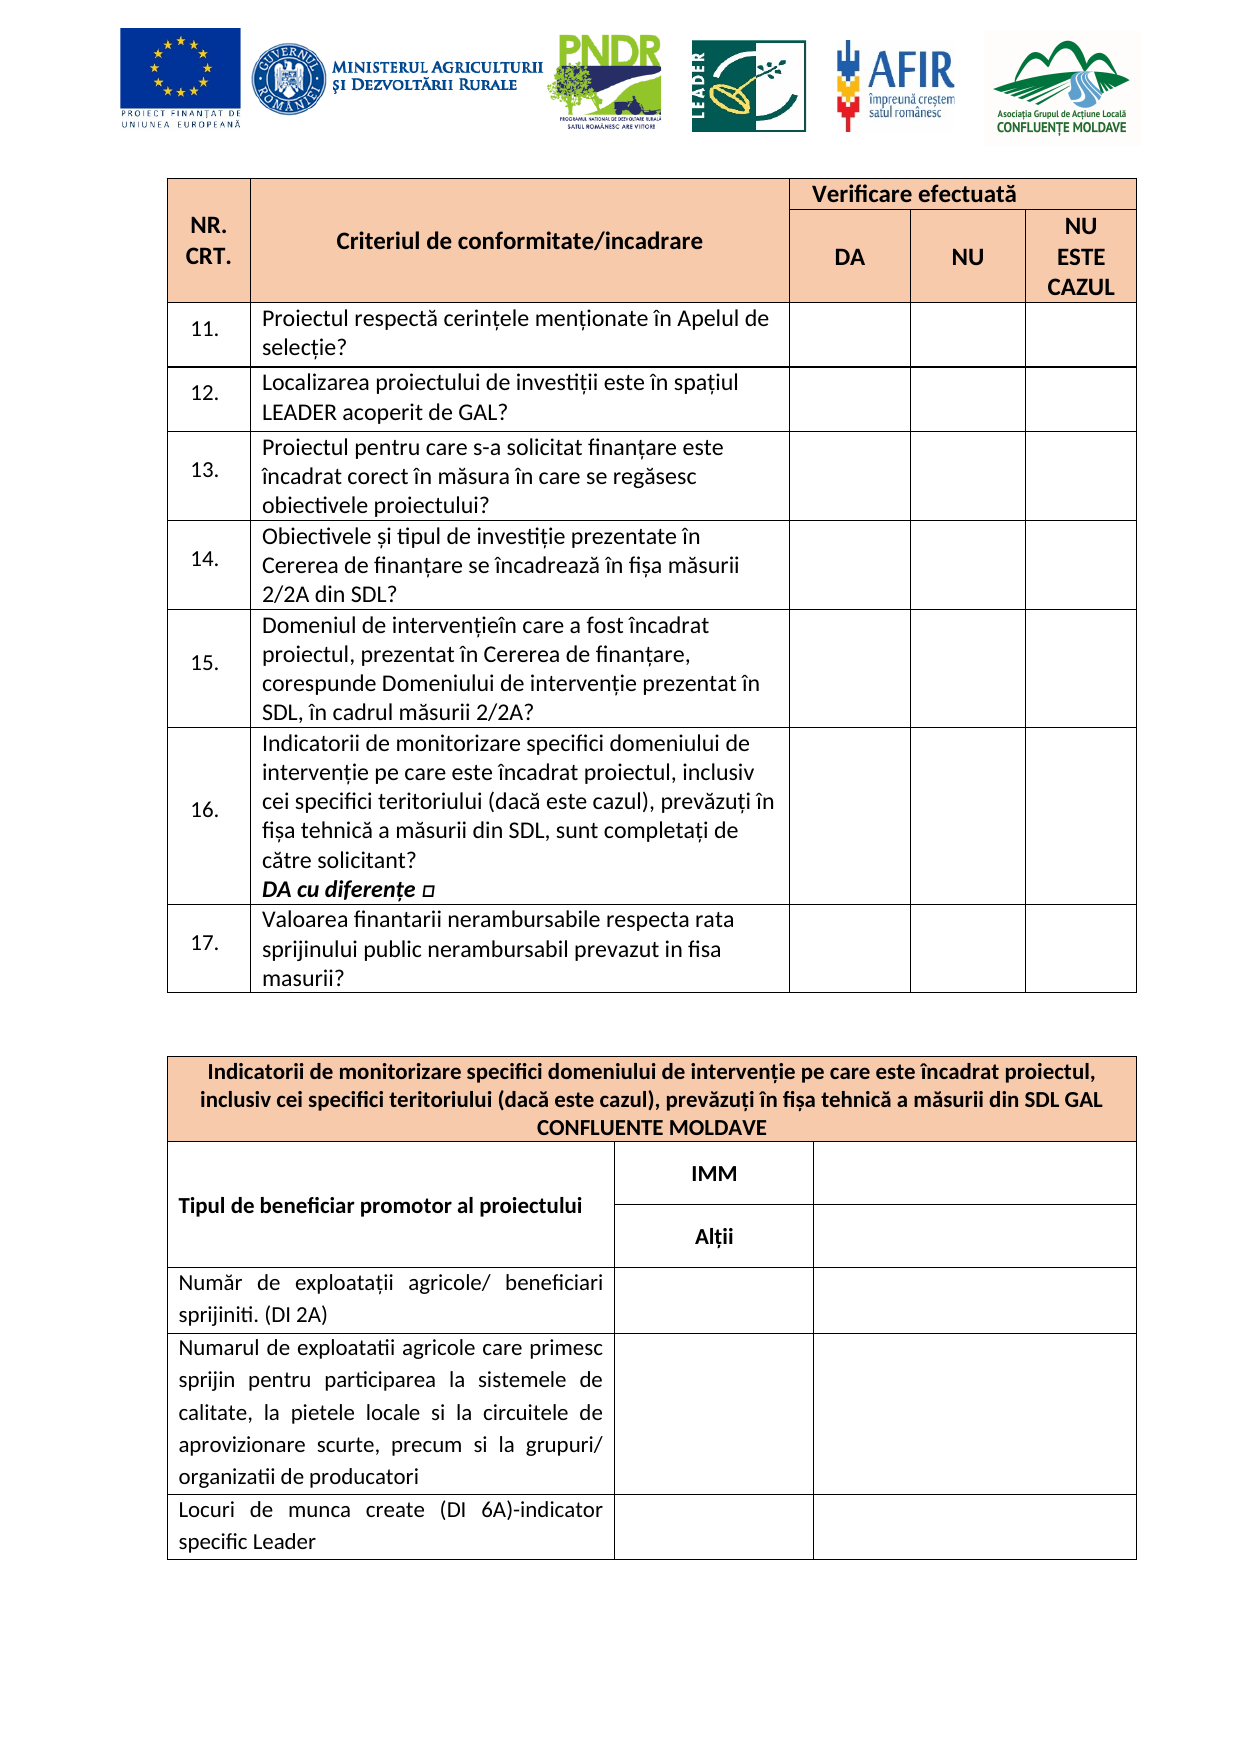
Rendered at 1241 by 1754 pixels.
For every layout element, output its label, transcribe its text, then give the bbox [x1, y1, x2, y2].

table_cell [615, 1495, 813, 1559]
table_cell [1026, 521, 1136, 609]
table_cell [168, 432, 250, 520]
table_cell [790, 432, 910, 520]
table_cell NU [911, 210, 1025, 302]
table_cell IMM [615, 1142, 813, 1204]
table_cell [790, 521, 910, 609]
table_cell [1026, 728, 1136, 903]
table_cell [814, 1334, 1136, 1494]
table_cell [615, 1334, 813, 1494]
table_cell DA [790, 210, 910, 302]
table_cell [814, 1495, 1136, 1559]
table_cell Locuri de munca create (DI 6A)-indicator specific Leader [168, 1495, 614, 1559]
table_cell [790, 303, 910, 366]
table_cell [168, 521, 250, 609]
table_cell [1026, 303, 1136, 366]
table_cell [911, 368, 1025, 431]
table_cell [168, 728, 250, 903]
table_cell [911, 728, 1025, 903]
table_header [790, 179, 1136, 209]
table_cell Localizarea proiectului de investiții este în spațiul LEADER acoperit de GAL? [251, 368, 789, 431]
table_cell [1026, 432, 1136, 520]
table_cell [814, 1268, 1136, 1332]
picture [120, 28, 662, 132]
table_cell Numarul de exploatatii agricole care primesc sprijin pentru participarea la sistemele de calitate, la pietele locale si la circuitele de aprovizionare scurte, precum si la grupuri/ organizatii de producatori [168, 1334, 614, 1494]
picture [837, 40, 955, 132]
table_cell [814, 1142, 1136, 1204]
table_cell [1026, 610, 1136, 727]
table_cell [615, 1268, 813, 1332]
table_cell [911, 521, 1025, 609]
table_cell [911, 905, 1025, 992]
picture [692, 40, 807, 132]
table_cell Valoarea finantarii nerambursabile respecta rata sprijinului public nerambursabil prevazut in fisa masurii? [251, 905, 789, 992]
table_header [251, 179, 789, 302]
table_cell Domeniul de intervențieîn care a fost încadrat proiectul, prezentat în Cererea de finanțare, corespunde Domeniului de intervenție prezentat în SDL, în cadrul măsurii 2/2A? [251, 610, 789, 727]
table_cell [1026, 368, 1136, 431]
table_cell [790, 905, 910, 992]
table_cell [168, 368, 250, 431]
table_cell [911, 303, 1025, 366]
table_cell [168, 303, 250, 366]
table_header NR. CRT. [168, 179, 250, 302]
table_cell [1026, 905, 1136, 992]
table_cell NU ESTE CAZUL [1026, 210, 1136, 302]
picture [984, 31, 1141, 146]
table_cell [790, 610, 910, 727]
table_cell [814, 1205, 1136, 1267]
table_cell [790, 368, 910, 431]
table_cell [790, 728, 910, 903]
table_header Indicatorii de monitorizare specifici domeniului de intervenție pe care este încadrat proiectul, inclusiv cei specifici teritoriului (dacă este cazul), prevăzuți în fișa tehnică a măsurii din SDL GAL CONFLUENTE MOLDAVE [168, 1057, 1136, 1141]
table_cell [168, 905, 250, 992]
table_cell Obiectivele și tipul de investiție prezentate în Cererea de finanțare se încadrează în fișa măsurii 2/2A din SDL? [251, 521, 789, 609]
table_cell Alții [615, 1205, 813, 1267]
table_cell [911, 432, 1025, 520]
table_cell Proiectul pentru care s-a solicitat finanțare este încadrat corect în măsura în care se regăsesc obiectivele proiectului? [251, 432, 789, 520]
table_cell Proiectul respectă cerințele menționate în Apelul de selecție? [251, 303, 789, 366]
table_cell Indicatorii de monitorizare specifici domeniului de intervenție pe care este încadrat proiectul, inclusiv cei specifici teritoriului (dacă este cazul), prevăzuți în fișa tehnică a măsurii din SDL, sunt completați de către solicitant? DA cu diferențe □ [251, 728, 789, 903]
table_cell [911, 610, 1025, 727]
table_cell Tipul de beneficiar promotor al proiectului [168, 1142, 614, 1267]
table_cell Număr de exploataţii agricole/ beneficiari sprijiniti. (DI 2A) [168, 1268, 614, 1332]
table_cell [168, 610, 250, 727]
